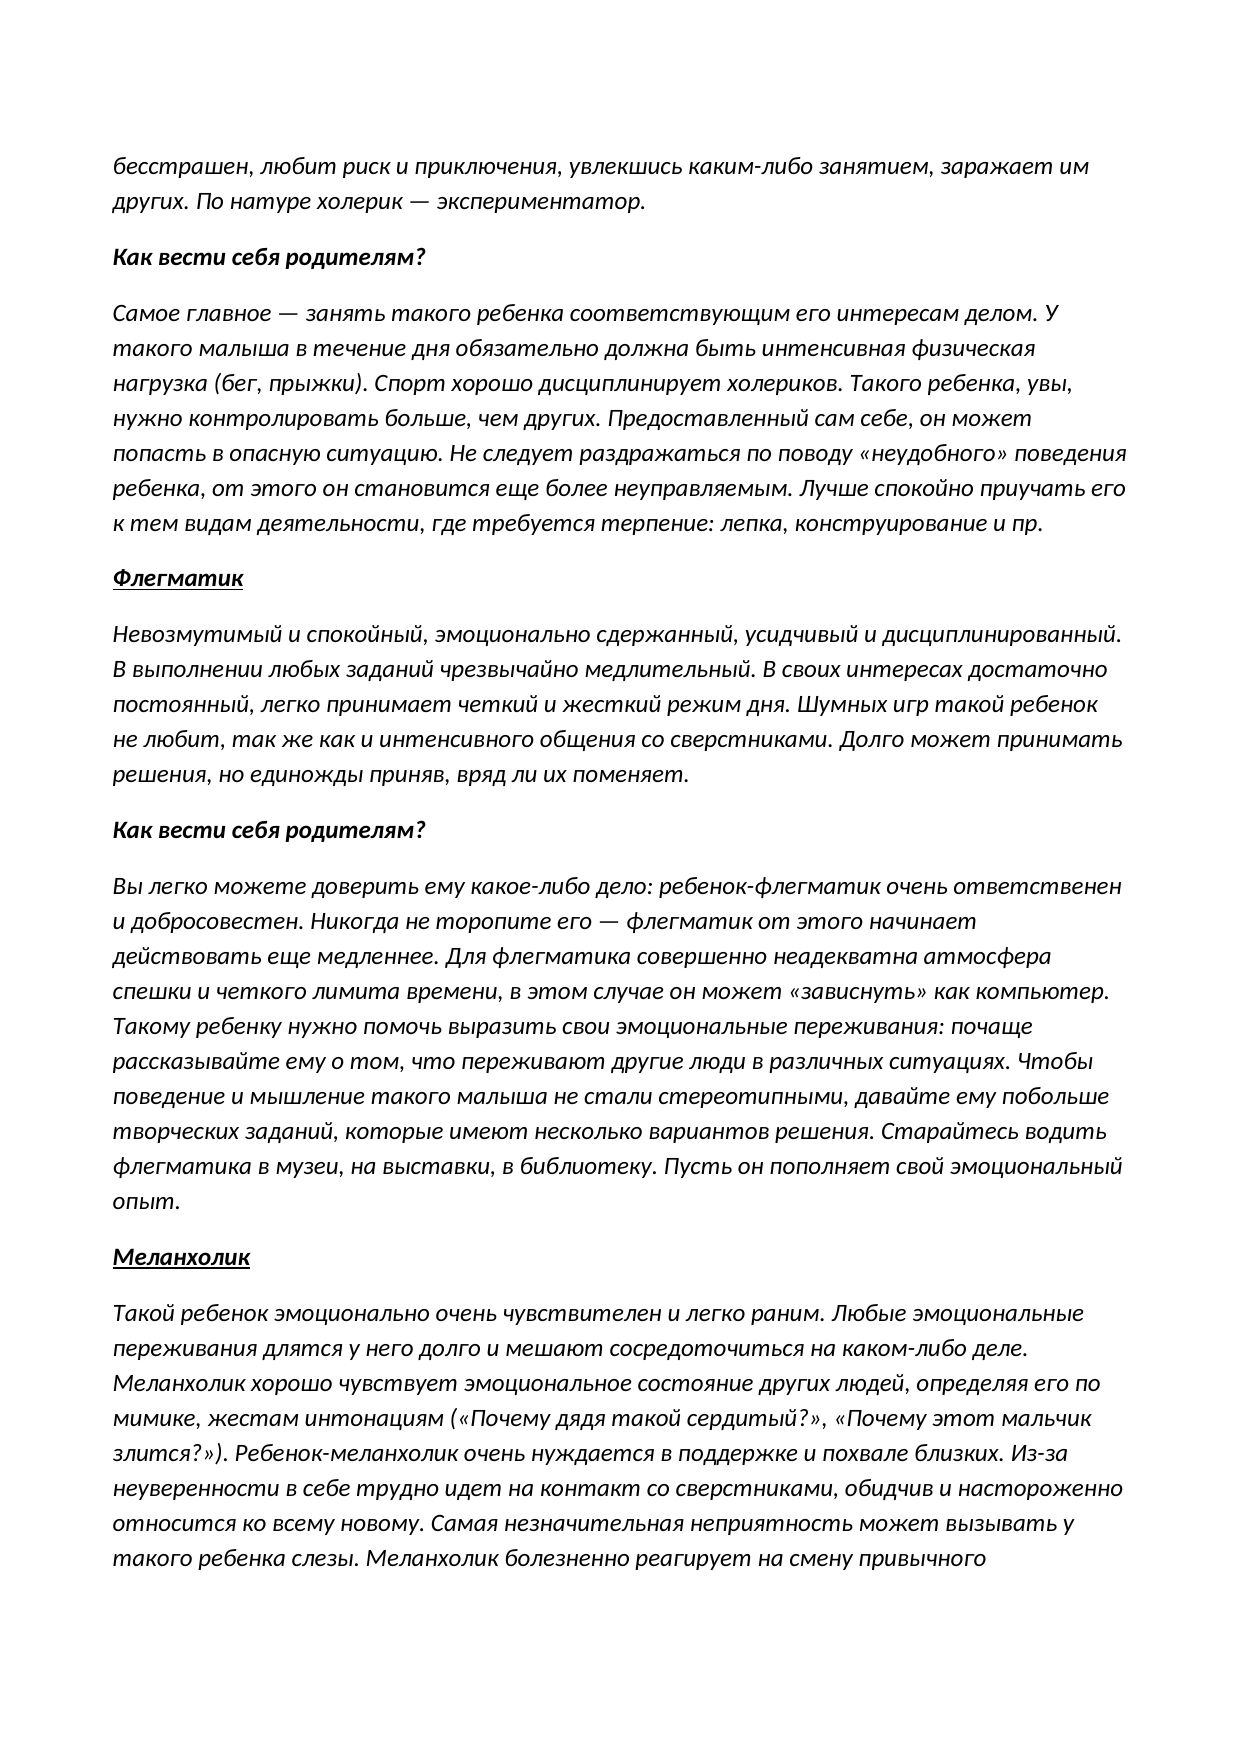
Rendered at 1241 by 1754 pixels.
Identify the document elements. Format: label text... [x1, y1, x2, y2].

text Флегматик [112, 562, 1128, 593]
text Невозмутимый и спокойный, эмоционально сдержанный, усидчивый и дисциплинированный. В выполнении любых заданий чрезвычайно медлительный. В своих интересах достаточно постоянный, легко принимает четкий и жесткий режим дня. Шумных игр такой ребенок не любит, так же как и интенсивного общения со сверстниками. Долго может принимать решения, но единожды приняв, вряд ли их поменяет. [112, 618, 1128, 789]
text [112, 150, 1128, 216]
text Меланхолик [112, 1241, 1128, 1271]
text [112, 1297, 1128, 1572]
text Как вести себя родителям? [112, 241, 1128, 271]
text Самое главное — занять такого ребенка соответствующим его интересам делом. У такого малыша в течение дня обязательно должна быть интенсивная физическая нагрузка (бег, прыжки). Спорт хорошо дисциплинирует холериков. Такого ребенка, увы, нужно контролировать больше, чем других. Предоставленный сам себе, он может попасть в опасную ситуацию. Не следует раздражаться по поводу «неудобного» поведения ребенка, от этого он становится еще более неуправляемым. Лучше спокойно приучать его к тем видам деятельности, где требуется терпение: лепка, конструирование и пр. [112, 297, 1128, 537]
text Вы легко можете доверить ему какое-либо дело: ребенок-флегматик очень ответственен и добросовестен. Никогда не торопите его — флегматик от этого начинает действовать еще медленнее. Для флегматика совершенно неадекватна атмосфера спешки и четкого лимита времени, в этом случае он может «зависнуть» как компьютер. Такому ребенку нужно помочь выразить свои эмоциональные переживания: почаще рассказывайте ему о том, что переживают другие люди в различных ситуациях. Чтобы поведение и мышление такого малыша не стали стереотипными, давайте ему побольше творческих заданий, которые имеют несколько вариантов решения. Старайтесь водить флегматика в музеи, на выставки, в библиотеку. Пусть он пополняет свой эмоциональный опыт. [112, 870, 1128, 1216]
text Как вести себя родителям? [112, 814, 1128, 845]
